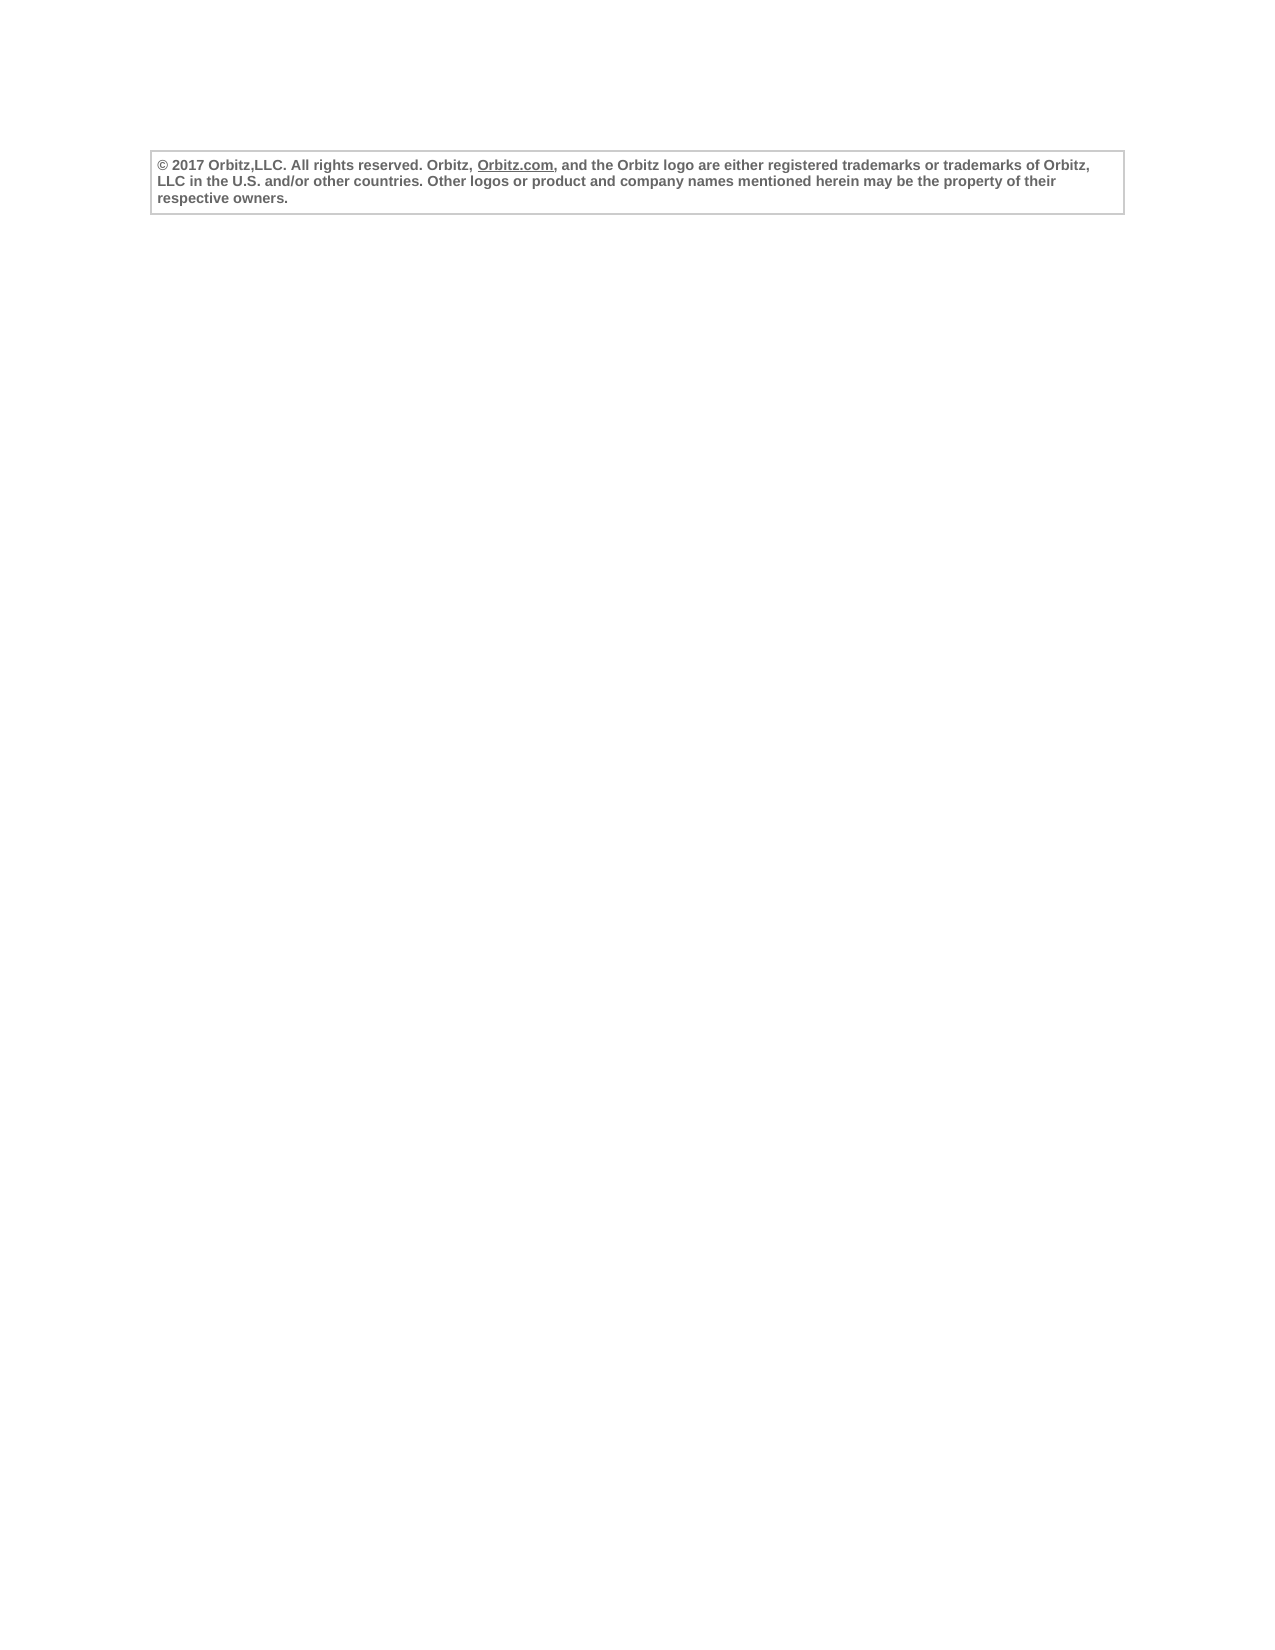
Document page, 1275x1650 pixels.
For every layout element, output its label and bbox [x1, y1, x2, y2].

table_cell [152, 152, 1123, 213]
